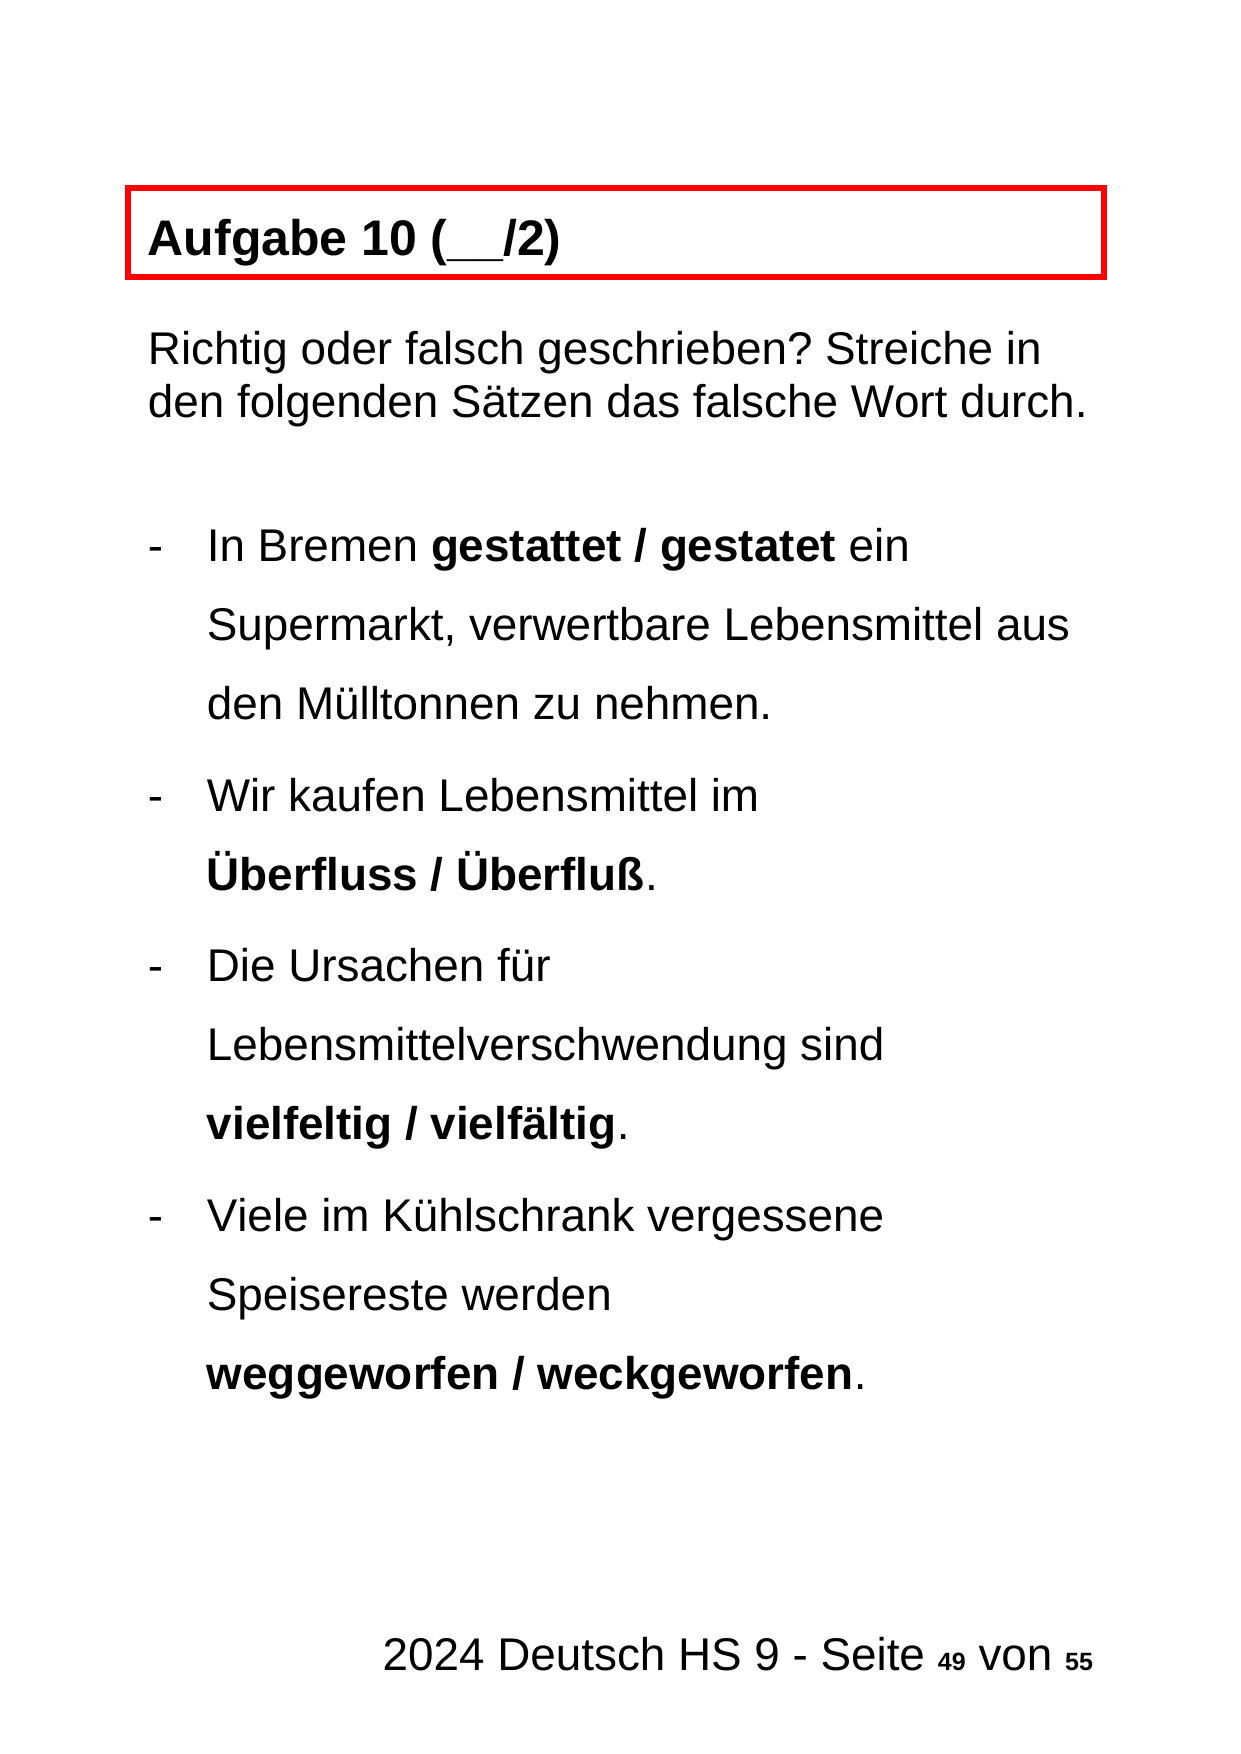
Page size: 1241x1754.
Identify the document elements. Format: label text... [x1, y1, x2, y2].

text Richtig oder falsch geschrieben? Streiche in den folgenden Sätzen das falsche Wort durch. [148, 321, 1093, 427]
list - Wir kaufen Lebensmittel im Überfluss / Überfluß. [148, 768, 1093, 900]
list - Viele im Kühlschrank vergessene Speisereste werden weggeworfen / weckgeworfen. [148, 1188, 1093, 1399]
list - Die Ursachen für Lebensmittelverschwendung sind vielfeltig / vielfältig. [148, 939, 1093, 1149]
list - In Bremen gestattet / gestatet ein Supermarkt, verwertbare Lebensmittel aus den Mülltonnen zu nehmen. [148, 518, 1093, 729]
subtitle Aufgabe 10 (__/2) [131, 191, 1101, 274]
